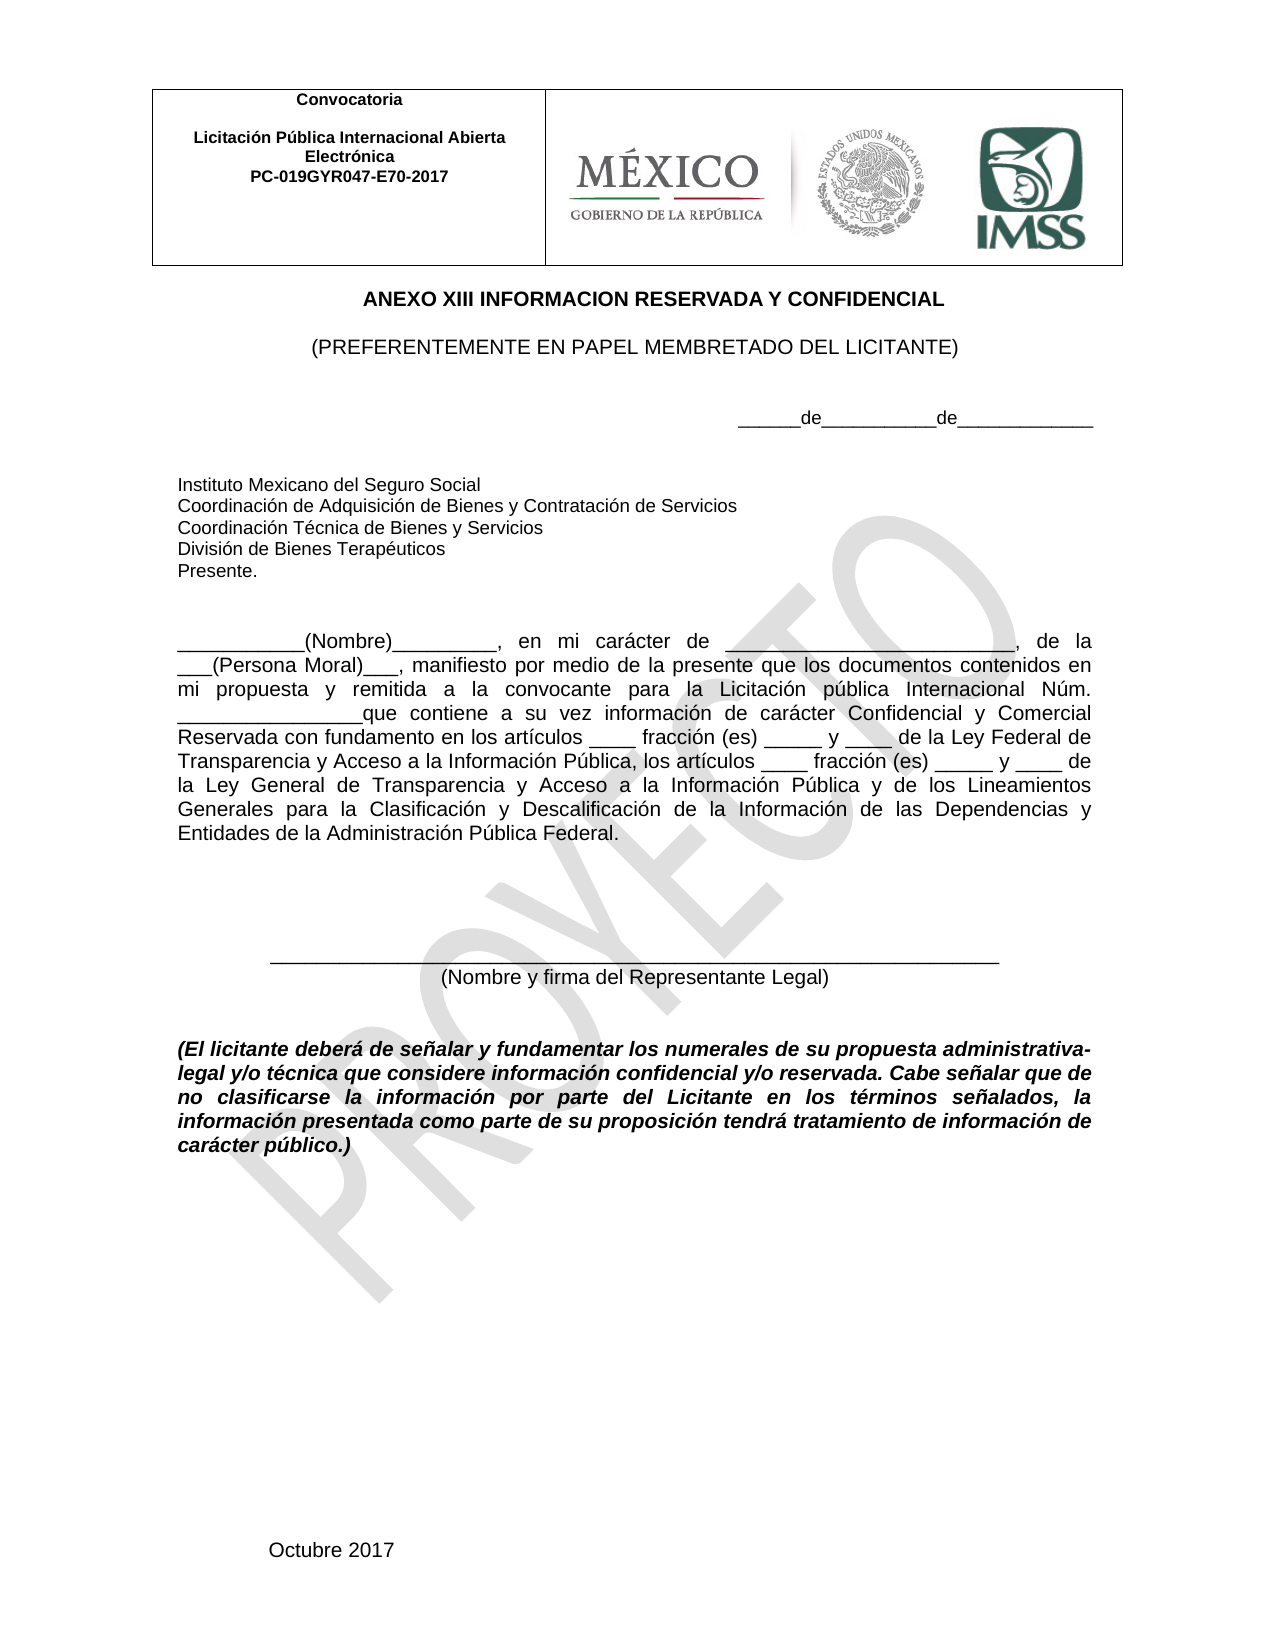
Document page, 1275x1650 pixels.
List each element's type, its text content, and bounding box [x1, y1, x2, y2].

text ______de___________de_____________ [177, 406, 1093, 428]
text Coordinación Técnica de Bienes y Servicios [177, 517, 1078, 538]
text División de Bienes Terapéuticos [177, 538, 1078, 560]
text Instituto Mexicano del Seguro Social [177, 473, 1078, 495]
text ___________(Nombre)_________, en mi carácter de _________________________, de la ___(Persona Moral)___, manifiesto por medio de la presente que los documentos contenidos en mi propuesta y remitida a la convocante para la Licitación pública Internacional Núm. ________________que contiene a su vez información de carácter Confidencial y Comercial Reservada con fundamento en los artículos ____ fracción (es) _____ y ____ de la Ley Federal de Transparencia y Acceso a la Información Pública, los artículos ____ fracción (es) _____ y ____ de la Ley General de Transparencia y Acceso a la Información Pública y de los Lineamientos Generales para la Clasificación y Descalificación de la Información de las Dependencias y Entidades de la Administración Pública Federal. [177, 629, 1093, 845]
subtitle ANEXO XIII INFORMACION RESERVADA Y CONFIDENCIAL [215, 287, 1093, 311]
text Coordinación de Adquisición de Bienes y Contratación de Servicios [177, 495, 1078, 517]
text (El licitante deberá de señalar y fundamentar los numerales de su propuesta administrativa-legal y/o técnica que considere información confidencial y/o reservada. Cabe señalar que de no clasificarse la información por parte del Licitante en los términos señalados, la información presentada como parte de su proposición tendrá tratamiento de información de carácter público.) [177, 1037, 1093, 1156]
text (PREFERENTEMENTE EN PAPEL MEMBRETADO DEL LICITANTE) [177, 334, 1093, 358]
text _______________________________________________________________ [177, 941, 1093, 965]
picture [972, 117, 1087, 256]
text (Nombre y firma del Representante Legal) [177, 965, 1093, 989]
picture [567, 116, 928, 248]
text Presente. [177, 560, 1078, 581]
